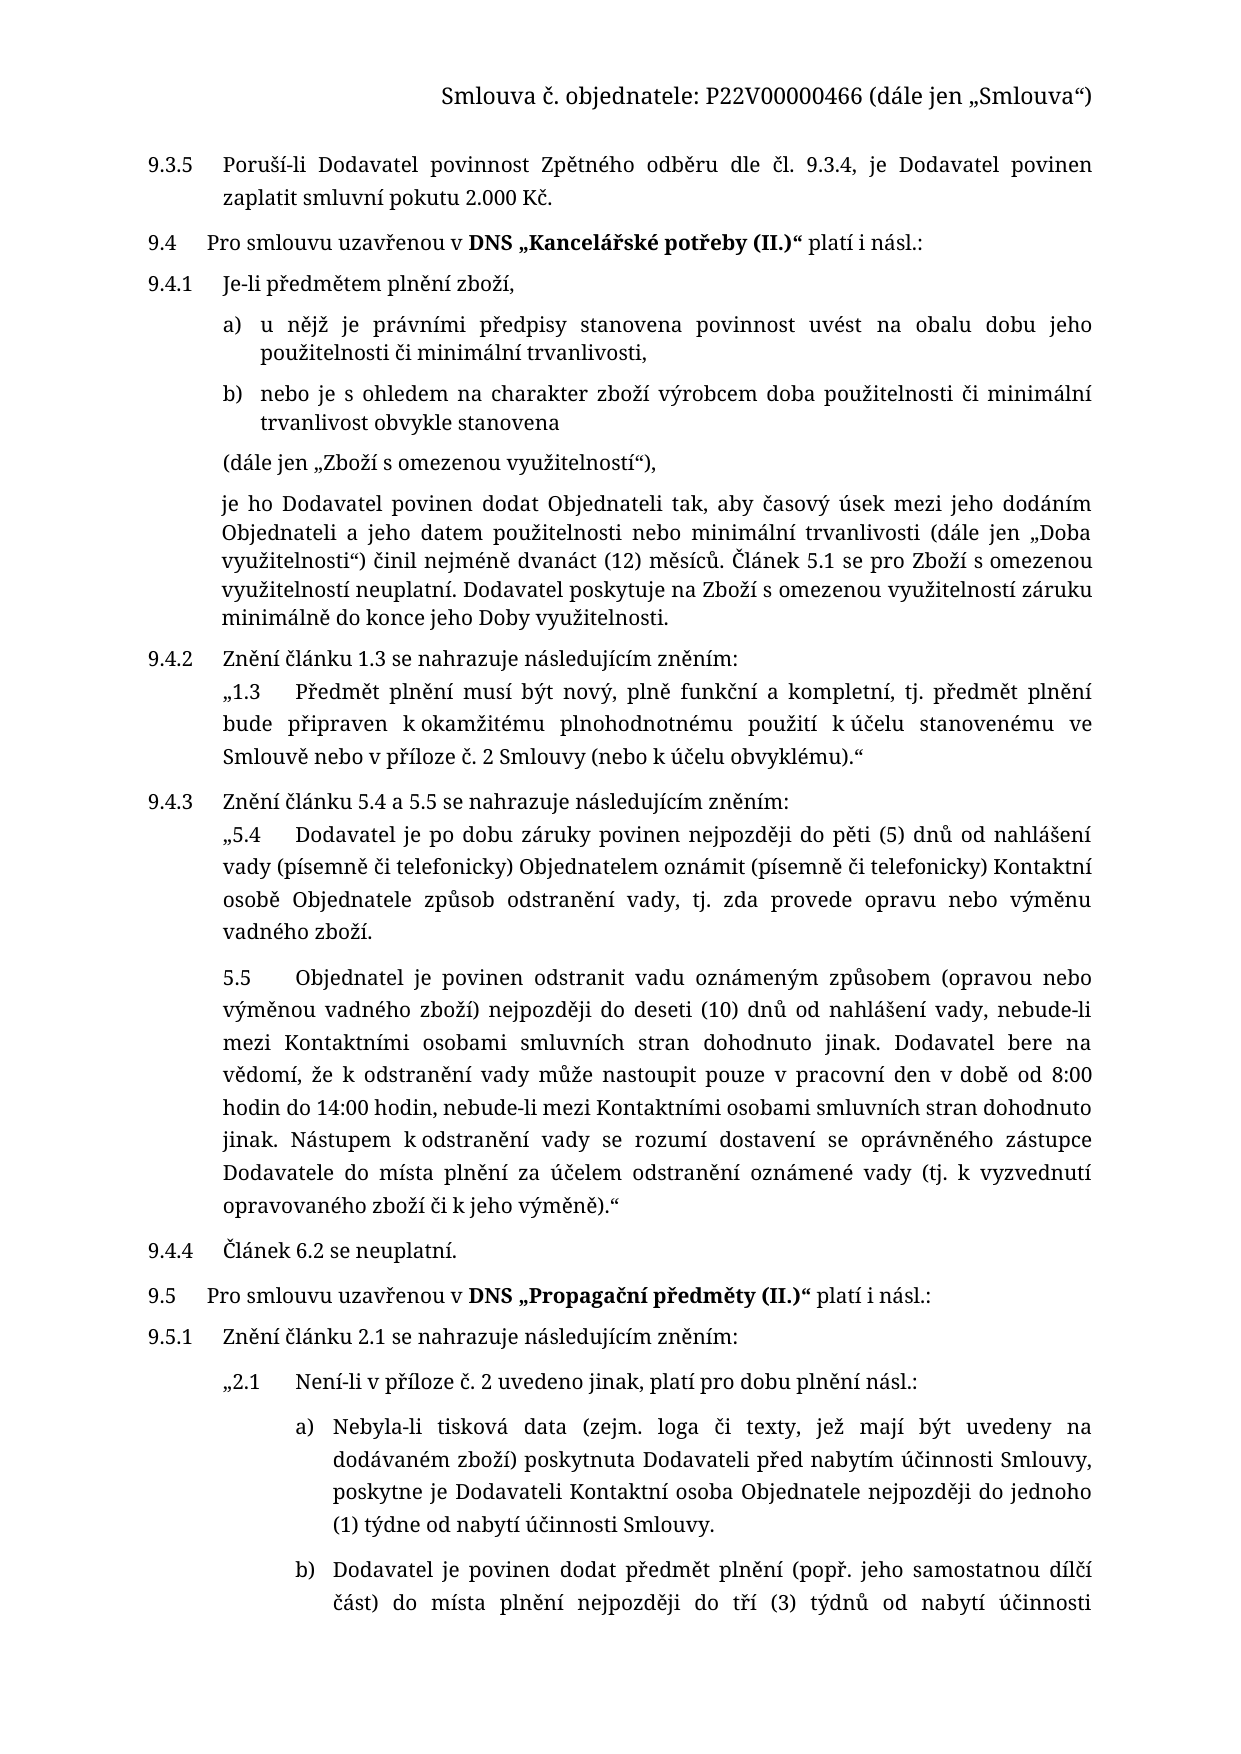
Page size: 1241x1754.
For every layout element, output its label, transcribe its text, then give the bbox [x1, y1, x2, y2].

list Znění článku 5.4 a 5.5 se nahrazuje následujícím zněním: [148, 787, 1093, 816]
list Je-li předmětem plnění zboží, [148, 269, 1093, 297]
list „2.1 Není-li v příloze č. 2 uvedeno jinak, platí pro dobu plnění násl.: [223, 1367, 1093, 1396]
list „1.3 Předmět plnění musí být nový, plně funkční a kompletní, tj. předmět plnění bude připraven k okamžitému plnohodnotnému použití k účelu stanovenému ve Smlouvě nebo v příloze č. 2 Smlouvy (nebo k účelu obvyklému).“ [223, 677, 1093, 770]
text (dále jen „Zboží s omezenou využitelností“), [223, 448, 1093, 477]
list „5.4 Dodavatel je po dobu záruky povinen nejpozději do pěti (5) dnů od nahlášení vady (písemně či telefonicky) Objednatelem oznámit (písemně či telefonicky) Kontaktní osobě Objednatele způsob odstranění vady, tj. zda provede opravu nebo výměnu vadného zboží. [223, 820, 1093, 946]
list 5.5 Objednatel je povinen odstranit vadu oznámeným způsobem (opravou nebo výměnou vadného zboží) nejpozději do deseti (10) dnů od nahlášení vady, nebude-li mezi Kontaktními osobami smluvních stran dohodnuto jinak. Dodavatel bere na vědomí, že k odstranění vady může nastoupit pouze v pracovní den v době od 8:00 hodin do 14:00 hodin, nebude-li mezi Kontaktními osobami smluvních stran dohodnuto jinak. Nástupem k odstranění vady se rozumí dostavení se oprávněného zástupce Dodavatele do místa plnění za účelem odstranění oznámené vady (tj. k vyzvednutí opravovaného zboží či k jeho výměně).“ [223, 963, 1093, 1219]
list Znění článku 1.3 se nahrazuje následujícím zněním: [148, 644, 1093, 673]
list Nebyla-li tisková data (zejm. loga či texty, jež mají být uvedeny na dodávaném zboží) poskytnuta Dodavateli před nabytím účinnosti Smlouvy, poskytne je Dodavateli Kontaktní osoba Objednatele nejpozději do jednoho (1) týdne od nabytí účinnosti Smlouvy. [295, 1412, 1093, 1538]
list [295, 1555, 1093, 1616]
list Znění článku 2.1 se nahrazuje následujícím zněním: [148, 1322, 1093, 1350]
list nebo je s ohledem na charakter zboží výrobcem doba použitelnosti či minimální trvanlivost obvykle stanovena [223, 379, 1093, 436]
list Článek 6.2 se neuplatní. [148, 1236, 1093, 1264]
list Poruší-li Dodavatel povinnost Zpětného odběru dle čl. 9.3.4, je Dodavatel povinen zaplatit smluvní pokutu 2.000 Kč. [148, 150, 1093, 211]
list u nějž je právními předpisy stanovena povinnost uvést na obalu dobu jeho použitelnosti či minimální trvanlivosti, [223, 310, 1093, 367]
list Pro smlouvu uzavřenou v DNS „Propagační předměty (II.)“ platí i násl.: [148, 1281, 1093, 1309]
list Pro smlouvu uzavřenou v DNS „Kancelářské potřeby (II.)“ platí i násl.: [148, 228, 1093, 256]
text je ho Dodavatel povinen dodat Objednateli tak, aby časový úsek mezi jeho dodáním Objednateli a jeho datem použitelnosti nebo minimální trvanlivosti (dále jen „Doba využitelnosti“) činil nejméně dvanáct (12) měsíců. Článek 5.1 se pro Zboží s omezenou využitelností neuplatní. Dodavatel poskytuje na Zboží s omezenou využitelností záruku minimálně do konce jeho Doby využitelnosti. [221, 489, 1093, 632]
